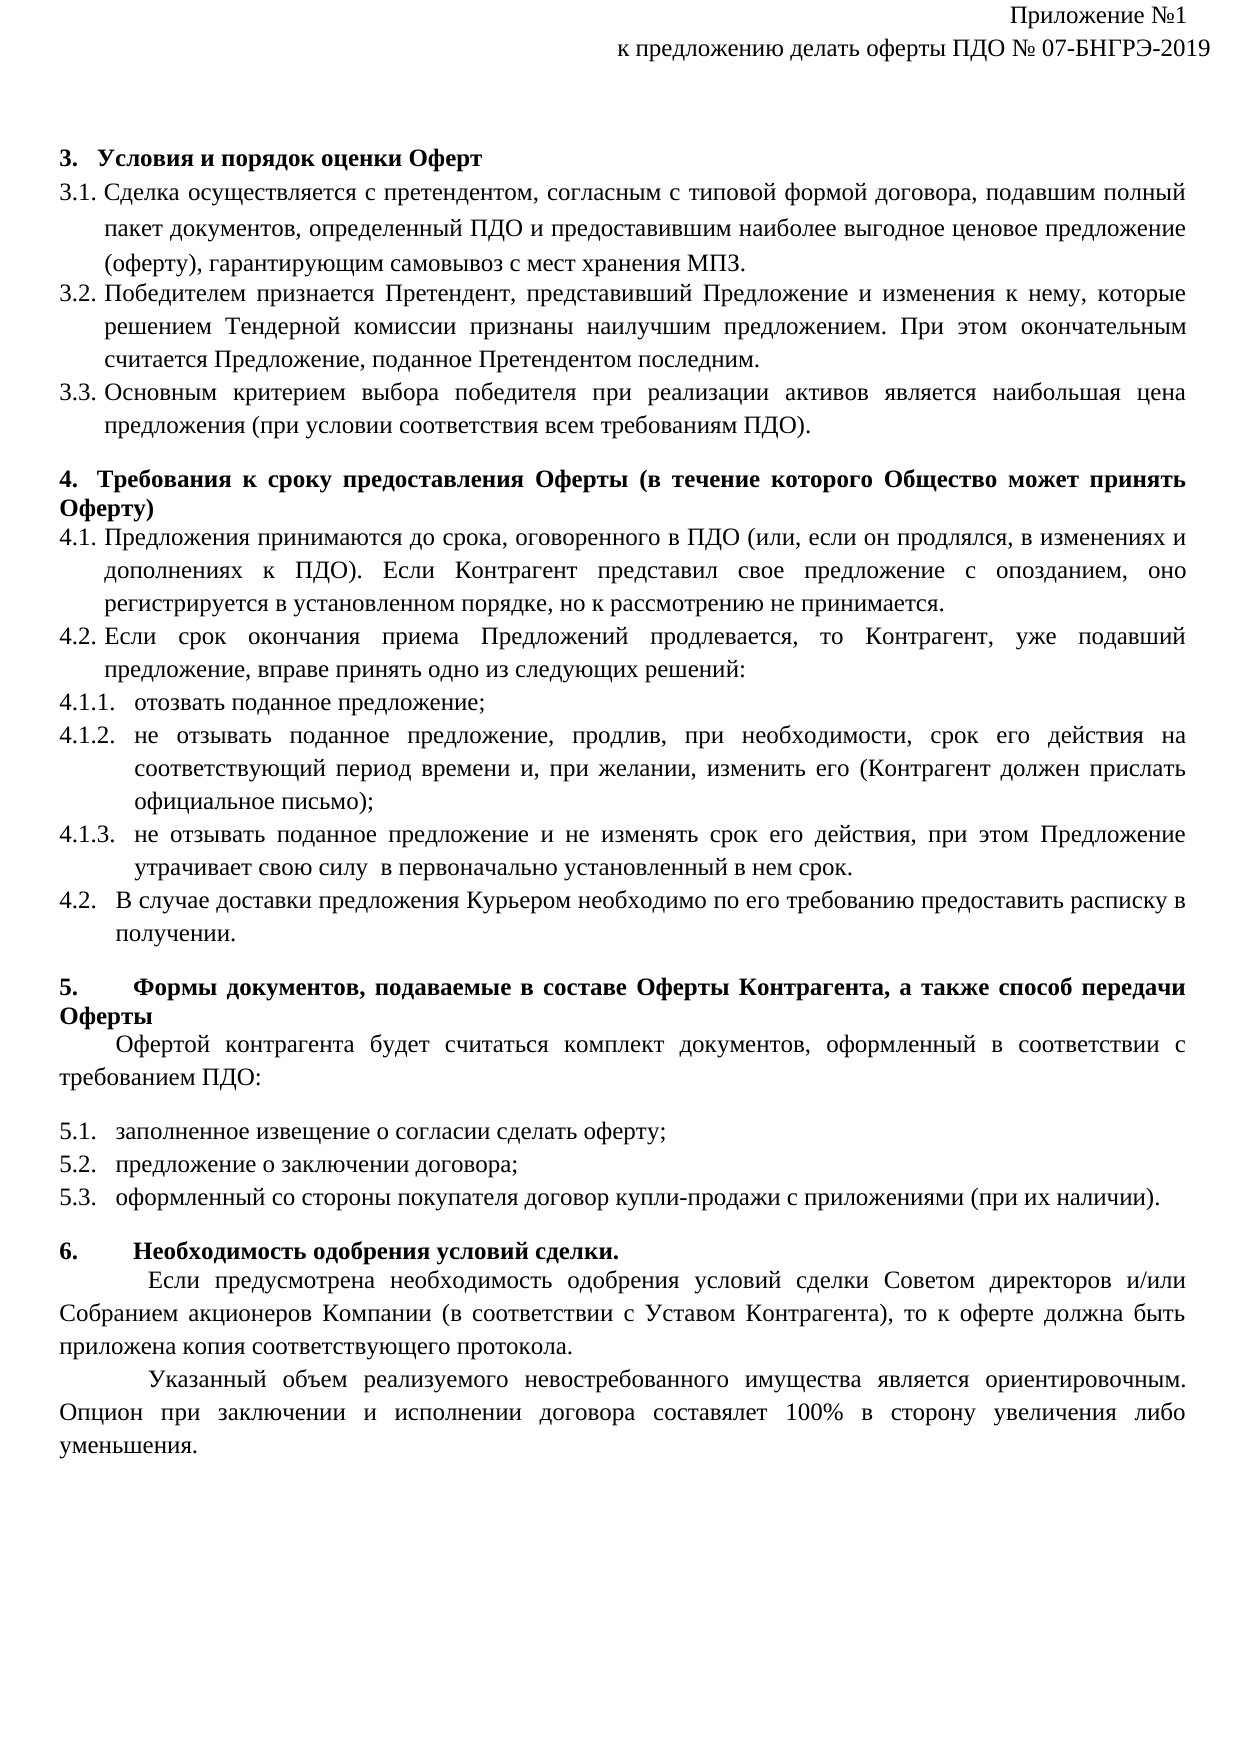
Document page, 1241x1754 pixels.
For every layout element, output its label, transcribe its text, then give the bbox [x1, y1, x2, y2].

list предложение о заключении договора; [59, 1149, 1187, 1178]
list не отзывать поданное предложение, продлив, при необходимости, срок его действия на соответствующий период времени и, при желании, изменить его (Контрагент должен прислать официальное письмо); [59, 720, 1187, 815]
list Формы документов, подаваемые в составе Оферты Контрагента, а также способ передачи Оферты [59, 972, 1187, 1029]
text Если предусмотрена необходимость одобрения условий сделки Советом директоров и/или Собранием акционеров Компании (в соответствии с Уставом Контрагента), то к оферте должна быть приложена копия соответствующего протокола. [59, 1265, 1187, 1360]
list Основным критерием выбора победителя при реализации активов является наибольшая цена предложения (при условии соответствия всем требованиям ПДО). [59, 377, 1187, 439]
text Офертой контрагента будет считаться комплект документов, оформленный в соответствии с требованием ПДО: [59, 1029, 1187, 1091]
list Победителем признается Претендент, представивший Предложение и изменения к нему, которые решением Тендерной комиссии признаны наилучшим предложением. При этом окончательным считается Предложение, поданное Претендентом последним. [59, 278, 1187, 373]
list заполненное извещение о согласии сделать оферту; [59, 1116, 1187, 1145]
list В случае доставки предложения Курьером необходимо по его требованию предоставить расписку в получении. [59, 885, 1187, 947]
list оформленный со стороны покупателя договор купли-продажи с приложениями (при их наличии). [59, 1182, 1187, 1211]
list Требования к сроку предоставления Оферты (в течение которого Общество может принять Оферту) [59, 464, 1187, 522]
list Предложения принимаются до срока, оговоренного в ПДО (или, если он продлялся, в изменениях и дополнениях к ПДО). Если Контрагент представил свое предложение с опозданием, оно регистрируется в установленном порядке, но к рассмотрению не принимается. [59, 522, 1187, 617]
list Необходимость одобрения условий сделки. [59, 1236, 1187, 1265]
list Условия и порядок оценки Оферт [59, 143, 1187, 172]
list не отзывать поданное предложение и не изменять срок его действия, при этом Предложение утрачивает свою силу в первоначально установленный в нем срок. [59, 819, 1187, 881]
text Указанный объем реализуемого невостребованного имущества является ориентировочным. Опцион при заключении и исполнении договора составялет 100% в сторону увеличения либо уменьшения. [59, 1364, 1187, 1459]
list отозвать поданное предложение; [59, 687, 1187, 716]
list Если срок окончания приема Предложений продлевается, то Контрагент, уже подавший предложение, вправе принять одно из следующих решений: [59, 621, 1187, 683]
list Сделка осуществляется с претендентом, согласным с типовой формой договора, подавшим полный пакет документов, определенный ПДО и предоставившим наиболее выгодное ценовое предложение (оферту), гарантирующим самовывоз с мест хранения МПЗ. [59, 172, 1187, 278]
